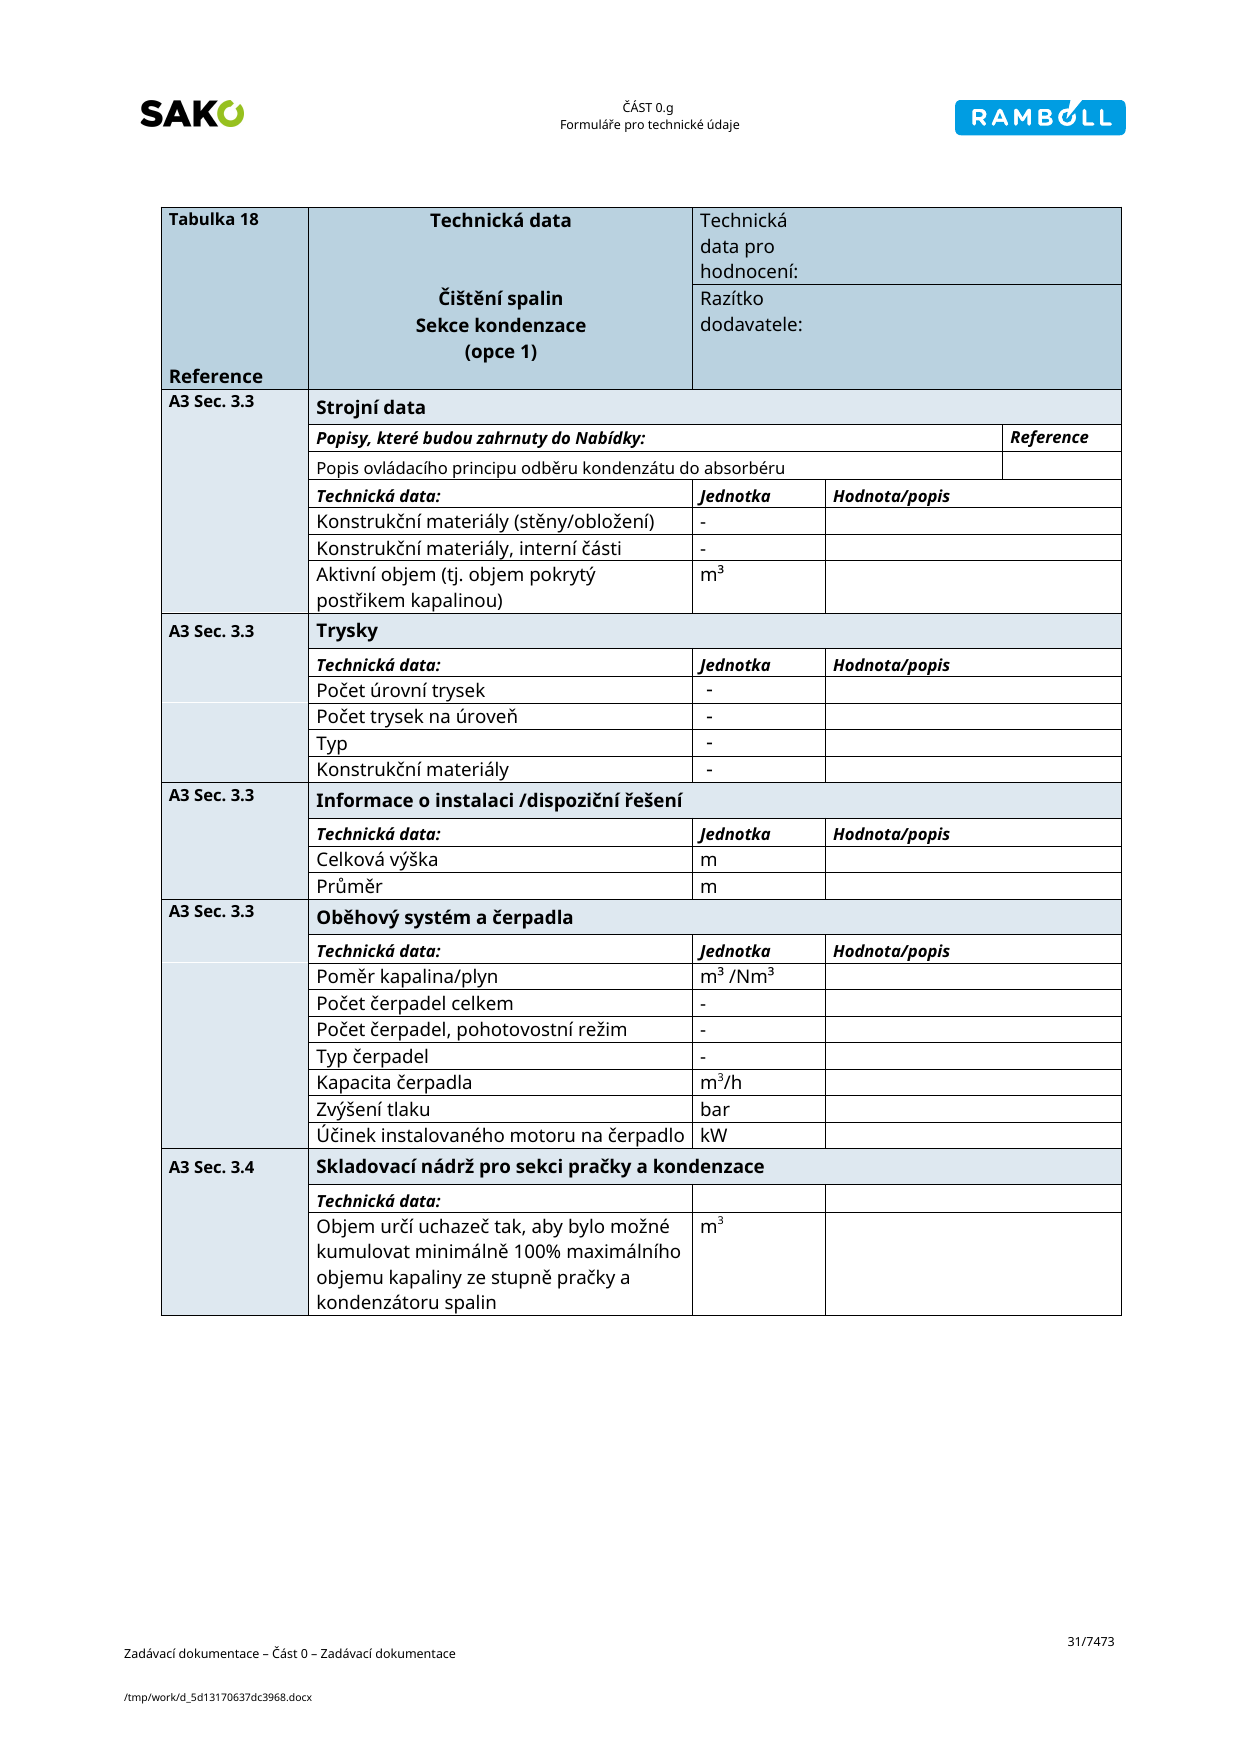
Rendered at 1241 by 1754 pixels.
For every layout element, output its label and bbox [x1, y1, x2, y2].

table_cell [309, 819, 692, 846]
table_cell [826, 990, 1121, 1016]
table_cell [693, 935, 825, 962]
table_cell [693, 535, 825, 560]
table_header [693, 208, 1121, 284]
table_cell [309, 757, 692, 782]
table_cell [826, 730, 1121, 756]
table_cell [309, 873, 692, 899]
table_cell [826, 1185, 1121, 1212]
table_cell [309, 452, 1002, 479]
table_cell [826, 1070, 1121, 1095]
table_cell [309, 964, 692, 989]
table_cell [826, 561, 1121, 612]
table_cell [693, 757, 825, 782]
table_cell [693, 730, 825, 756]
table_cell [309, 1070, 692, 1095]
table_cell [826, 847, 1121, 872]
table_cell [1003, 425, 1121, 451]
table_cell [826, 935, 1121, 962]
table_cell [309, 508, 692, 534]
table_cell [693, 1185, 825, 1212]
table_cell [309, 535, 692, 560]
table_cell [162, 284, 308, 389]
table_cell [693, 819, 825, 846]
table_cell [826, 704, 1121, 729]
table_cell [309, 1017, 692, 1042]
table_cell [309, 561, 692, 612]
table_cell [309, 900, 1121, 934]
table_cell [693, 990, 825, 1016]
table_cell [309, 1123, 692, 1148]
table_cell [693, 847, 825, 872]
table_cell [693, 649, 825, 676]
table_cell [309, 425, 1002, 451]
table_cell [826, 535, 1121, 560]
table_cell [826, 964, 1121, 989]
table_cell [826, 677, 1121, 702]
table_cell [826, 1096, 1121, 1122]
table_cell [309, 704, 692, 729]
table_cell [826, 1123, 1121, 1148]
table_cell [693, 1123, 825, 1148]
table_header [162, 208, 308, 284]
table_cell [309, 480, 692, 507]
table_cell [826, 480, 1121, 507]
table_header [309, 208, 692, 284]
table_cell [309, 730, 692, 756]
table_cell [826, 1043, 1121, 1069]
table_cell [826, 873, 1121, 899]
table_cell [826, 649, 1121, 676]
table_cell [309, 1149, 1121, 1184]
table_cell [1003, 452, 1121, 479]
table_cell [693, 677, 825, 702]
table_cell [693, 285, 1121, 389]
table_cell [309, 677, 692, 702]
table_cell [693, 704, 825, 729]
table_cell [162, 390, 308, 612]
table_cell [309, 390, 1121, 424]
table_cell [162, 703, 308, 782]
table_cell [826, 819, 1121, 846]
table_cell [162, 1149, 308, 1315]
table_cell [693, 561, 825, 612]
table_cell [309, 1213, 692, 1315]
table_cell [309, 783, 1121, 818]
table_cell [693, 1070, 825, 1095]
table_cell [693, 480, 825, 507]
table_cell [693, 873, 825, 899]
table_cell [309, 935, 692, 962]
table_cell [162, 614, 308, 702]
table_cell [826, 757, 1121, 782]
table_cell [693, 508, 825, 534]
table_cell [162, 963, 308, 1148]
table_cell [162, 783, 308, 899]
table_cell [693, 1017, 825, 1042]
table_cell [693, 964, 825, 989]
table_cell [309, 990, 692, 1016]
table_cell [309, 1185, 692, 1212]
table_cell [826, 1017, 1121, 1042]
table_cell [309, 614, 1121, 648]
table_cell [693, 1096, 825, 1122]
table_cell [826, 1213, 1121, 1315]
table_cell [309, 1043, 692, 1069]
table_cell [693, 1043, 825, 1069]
picture [140, 100, 244, 127]
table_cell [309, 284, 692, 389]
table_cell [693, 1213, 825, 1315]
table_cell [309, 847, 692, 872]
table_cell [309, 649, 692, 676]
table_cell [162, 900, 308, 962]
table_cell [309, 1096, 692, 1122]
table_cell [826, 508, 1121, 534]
